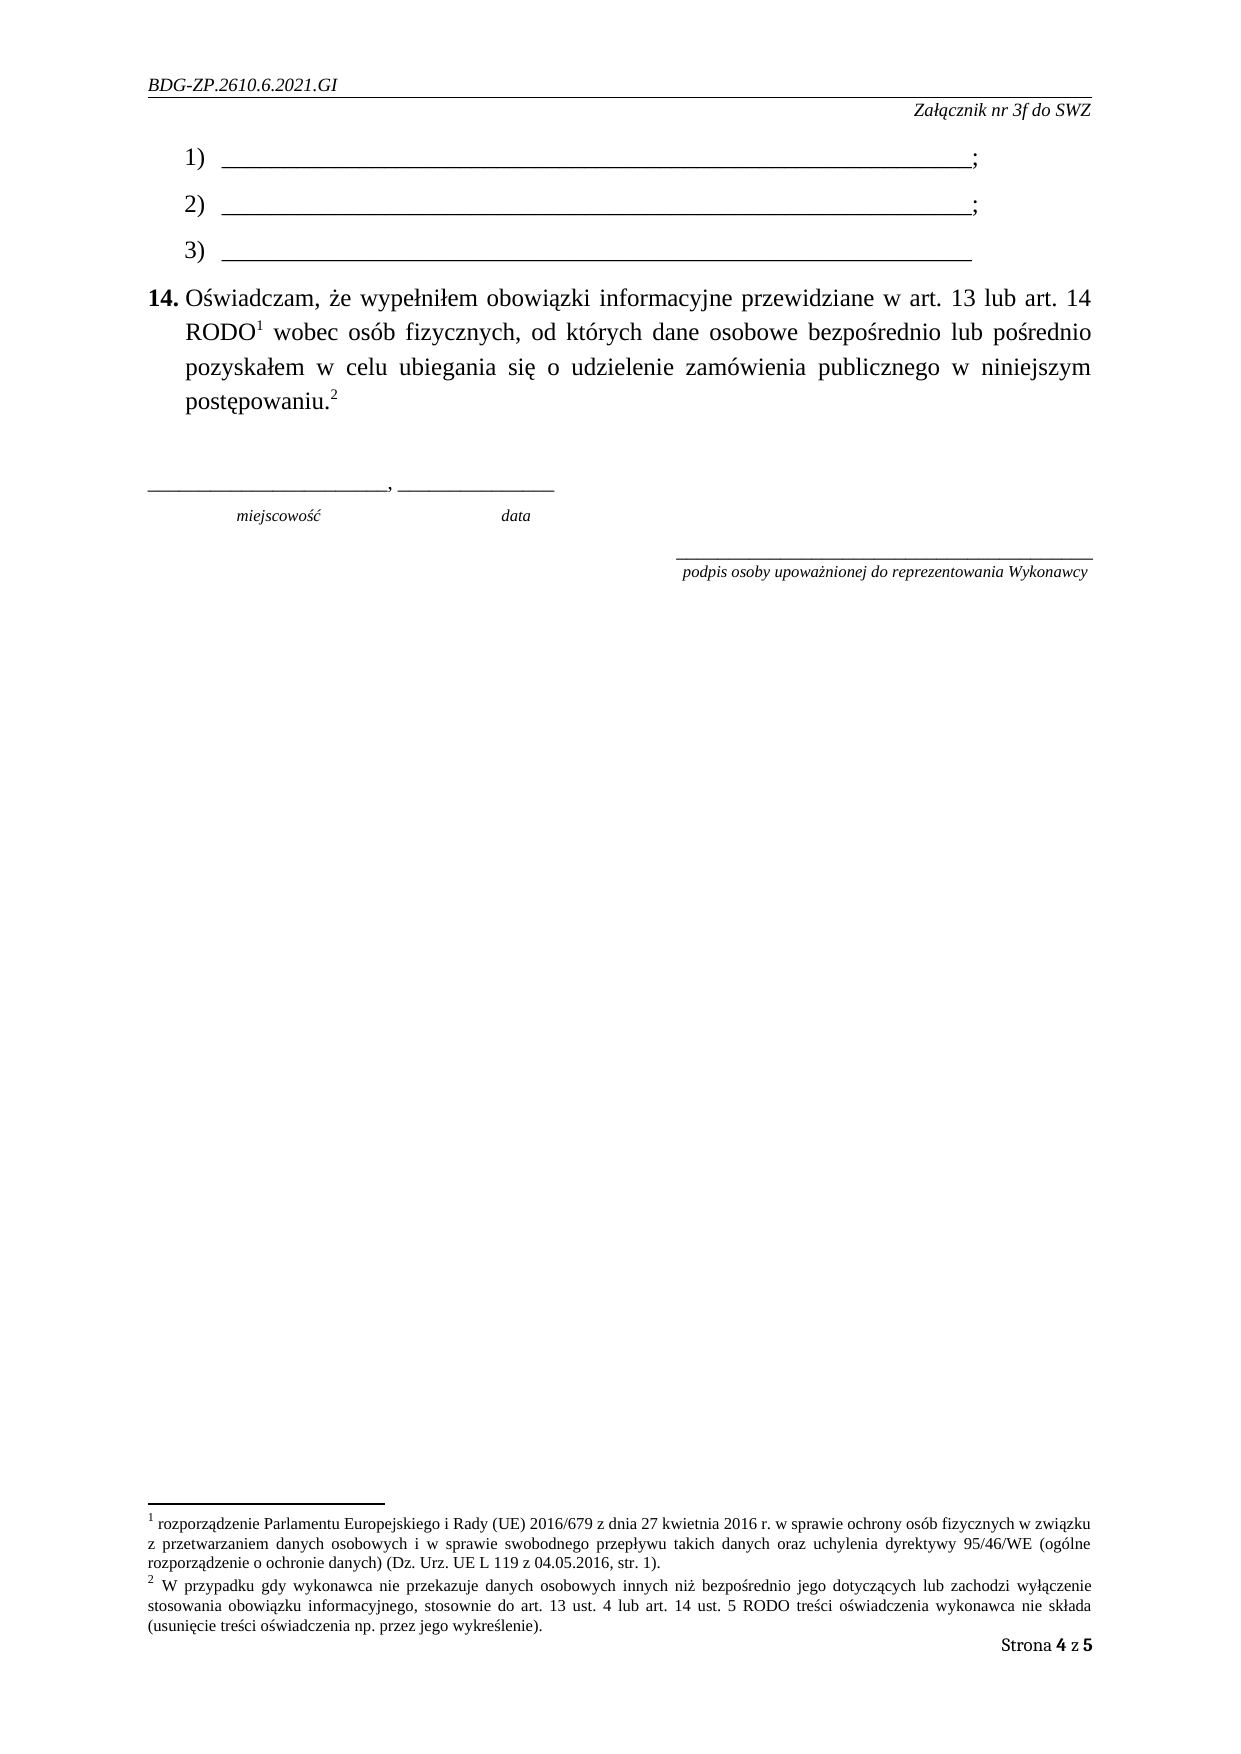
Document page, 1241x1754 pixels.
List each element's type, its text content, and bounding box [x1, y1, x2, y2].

text miejscowość data [148, 506, 1092, 525]
text _______________________, _______________ [148, 469, 1092, 494]
list Oświadczam, że wypełniłem obowiązki informacyjne przewidziane w art. 13 lub art. 14 RODO wobec osób fizycznych, od których dane osobowe bezpośrednio lub pośrednio pozyskałem w celu ubiegania się o udzielenie zamówienia publicznego w niniejszym postępowaniu. [148, 283, 1092, 415]
list ____________________________________________________________ [184, 236, 1092, 264]
text podpis osoby upoważnionej do reprezentowania Wykonawcy [679, 562, 1092, 581]
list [184, 142, 1092, 170]
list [184, 189, 1092, 217]
text ________________________________________ [148, 538, 1092, 562]
